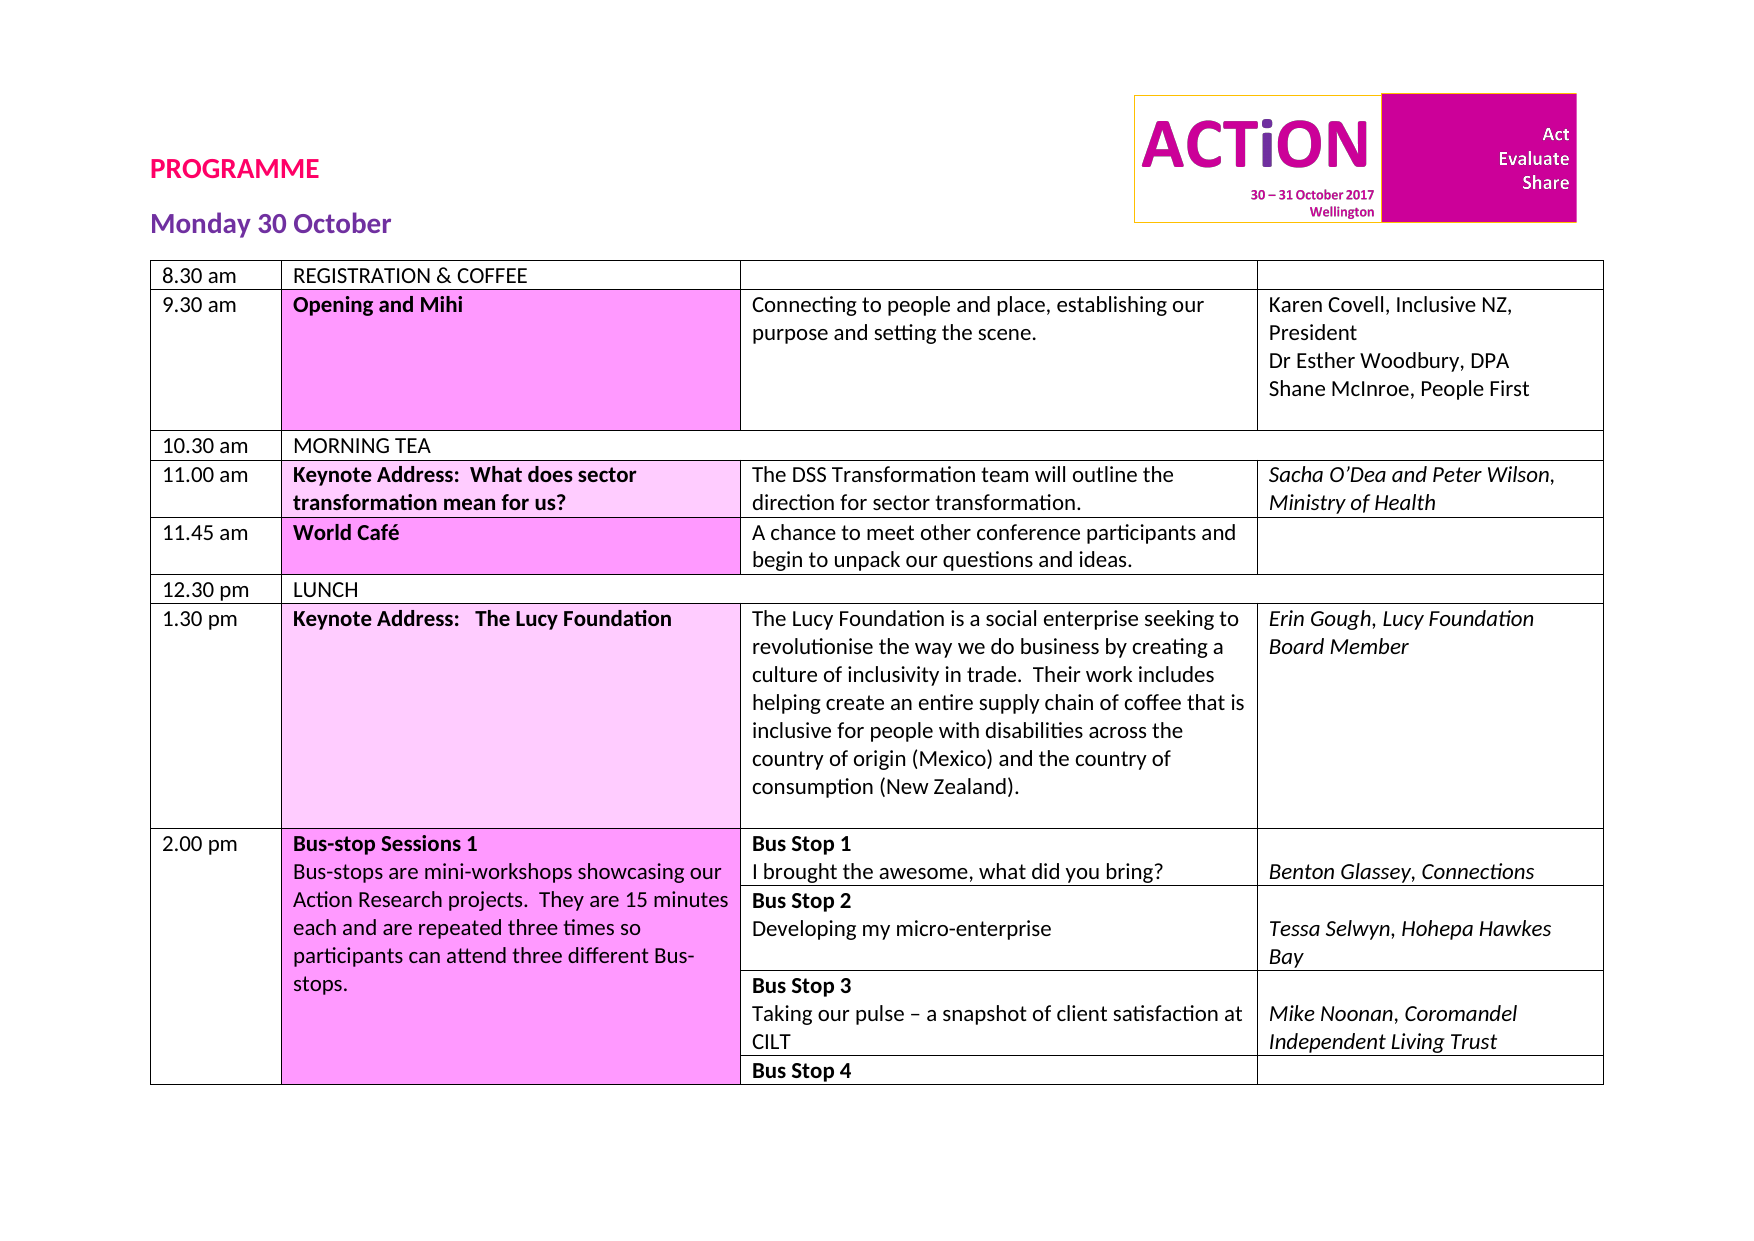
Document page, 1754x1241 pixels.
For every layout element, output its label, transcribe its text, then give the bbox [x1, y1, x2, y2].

table_cell 9.30 am [151, 290, 281, 430]
table_header 8.30 am [151, 261, 281, 289]
table_header [741, 261, 1257, 289]
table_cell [1258, 1056, 1603, 1084]
table_cell 10.30 am [151, 431, 281, 459]
table_cell Keynote Address: What does sector transformation mean for us? [282, 461, 740, 517]
table_cell LUNCH [282, 575, 1603, 603]
table_cell Erin Gough, Lucy Foundation Board Member [1258, 604, 1603, 828]
text Monday 30 October [150, 205, 1604, 241]
table_cell A chance to meet other conference participants and begin to unpack our questions and ideas. [741, 518, 1257, 574]
table_cell Opening and Mihi [282, 290, 740, 430]
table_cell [741, 1056, 1257, 1084]
table_cell World Café [282, 518, 740, 574]
table_cell Sacha O’Dea and Peter Wilson, Ministry of Health [1258, 461, 1603, 517]
table_cell Mike Noonan, Coromandel Independent Living Trust [1258, 971, 1603, 1055]
table_header REGISTRATION & COFFEE [282, 261, 740, 289]
table_cell Karen Covell, Inclusive NZ, President Dr Esther Woodbury, DPA Shane McInroe, People First [1258, 290, 1603, 430]
table_cell Tessa Selwyn, Hohepa Hawkes Bay [1258, 886, 1603, 970]
table_cell 11.00 am [151, 461, 281, 517]
table_cell 2.00 pm [151, 829, 281, 1084]
table_cell The DSS Transformation team will outline the direction for sector transformation. [741, 461, 1257, 517]
table_cell Connecting to people and place, establishing our purpose and setting the scene. [741, 290, 1257, 430]
table_cell Bus Stop 2 Developing my micro-enterprise [741, 886, 1257, 970]
table_cell Bus Stop 1 I brought the awesome, what did you bring? [741, 829, 1257, 885]
table_cell Bus-stop Sessions 1 Bus-stops are mini-workshops showcasing our Action Research projects. They are 15 minutes each and are repeated three times so participants can attend three different Bus-stops. [282, 829, 740, 1084]
table_header [1258, 261, 1603, 289]
table_cell 1.30 pm [151, 604, 281, 828]
table_cell Benton Glassey, Connections [1258, 829, 1603, 885]
table_cell MORNING TEA [282, 431, 1603, 459]
table_cell The Lucy Foundation is a social enterprise seeking to revolutionise the way we do business by creating a culture of inclusivity in trade. Their work includes helping create an entire supply chain of coffee that is inclusive for people with disabilities across the country of origin (Mexico) and the country of consumption (New Zealand). [741, 604, 1257, 828]
table_cell 12.30 pm [151, 575, 281, 603]
table_cell 11.45 am [151, 518, 281, 574]
table_cell [1258, 518, 1603, 574]
text PROGRAMME [150, 150, 1118, 186]
table_cell Keynote Address: The Lucy Foundation [282, 604, 740, 828]
table_cell Bus Stop 3 Taking our pulse – a snapshot of client satisfaction at CILT [741, 971, 1257, 1055]
